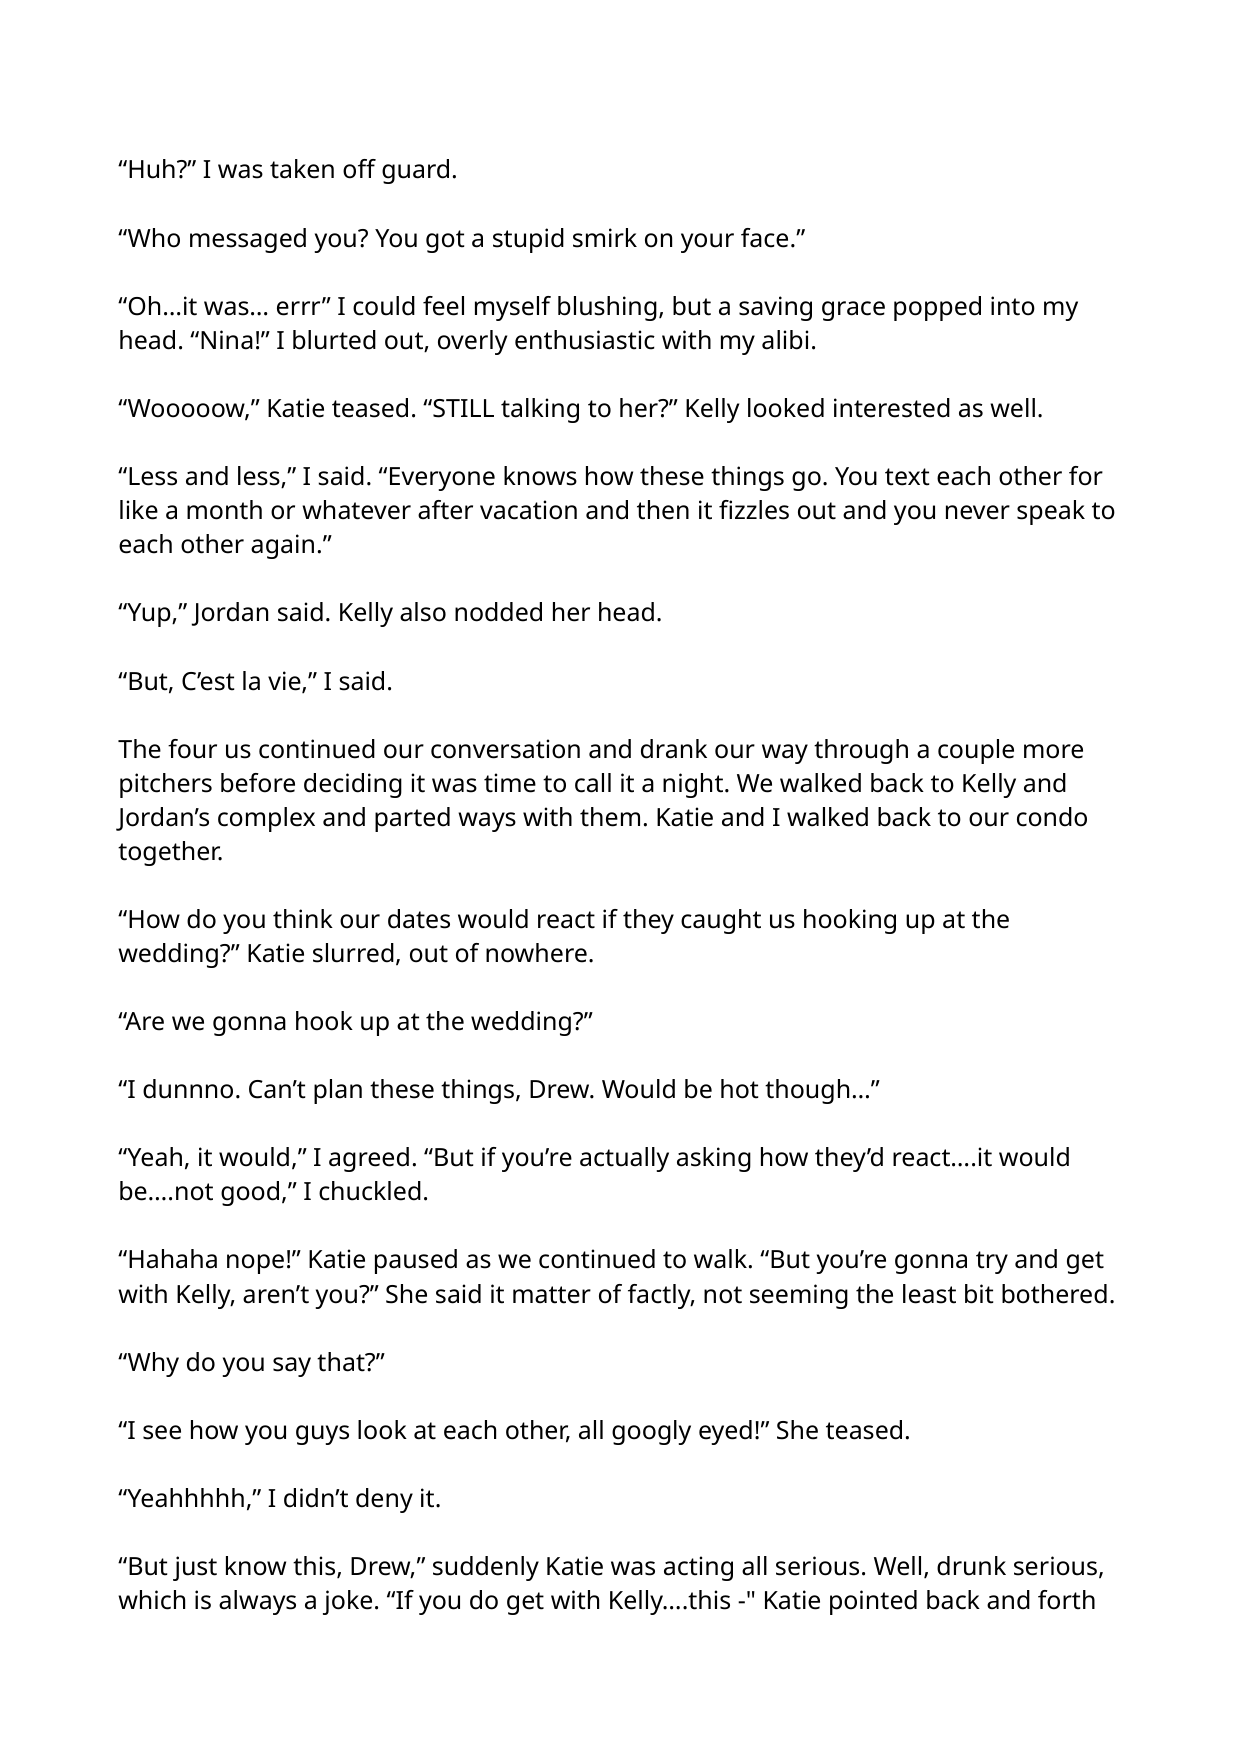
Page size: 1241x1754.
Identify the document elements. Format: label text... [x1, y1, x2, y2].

text “But, C’est la vie,” I said. [118, 663, 1122, 697]
text “Hahaha nope!” Katie paused as we continued to walk. “But you’re gonna try and get with Kelly, aren’t you?” She said it matter of factly, not seeming the least bit bothered. [118, 1242, 1122, 1310]
text “Yeah, it would,” I agreed. “But if you’re actually asking how they’d react….it would be….not good,” I chuckled. [118, 1140, 1122, 1208]
text “Yeahhhhh,” I didn’t deny it. [118, 1481, 1122, 1515]
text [118, 1549, 1122, 1617]
text “Huh?” I was taken off guard. [118, 152, 1122, 186]
text “Why do you say that?” [118, 1344, 1122, 1378]
text “Who messaged you? You got a stupid smirk on your face.” [118, 220, 1122, 254]
text The four us continued our conversation and drank our way through a couple more pitchers before deciding it was time to call it a night. We walked back to Kelly and Jordan’s complex and parted ways with them. Katie and I walked back to our condo together. [118, 731, 1122, 867]
text “Are we gonna hook up at the wedding?” [118, 1004, 1122, 1038]
text “Yup,” Jordan said. Kelly also nodded her head. [118, 595, 1122, 629]
text “I see how you guys look at each other, all googly eyed!” She teased. [118, 1412, 1122, 1447]
text “I dunnno. Can’t plan these things, Drew. Would be hot though…” [118, 1072, 1122, 1106]
text “Oh…it was… errr” I could feel myself blushing, but a saving grace popped into my head. “Nina!” I blurted out, overly enthusiastic with my alibi. [118, 288, 1122, 357]
text “Wooooow,” Katie teased. “STILL talking to her?” Kelly looked interested as well. [118, 391, 1122, 425]
text “How do you think our dates would react if they caught us hooking up at the wedding?” Katie slurred, out of nowhere. [118, 902, 1122, 970]
text “Less and less,” I said. “Everyone knows how these things go. You text each other for like a month or whatever after vacation and then it fizzles out and you never speak to each other again.” [118, 459, 1122, 561]
